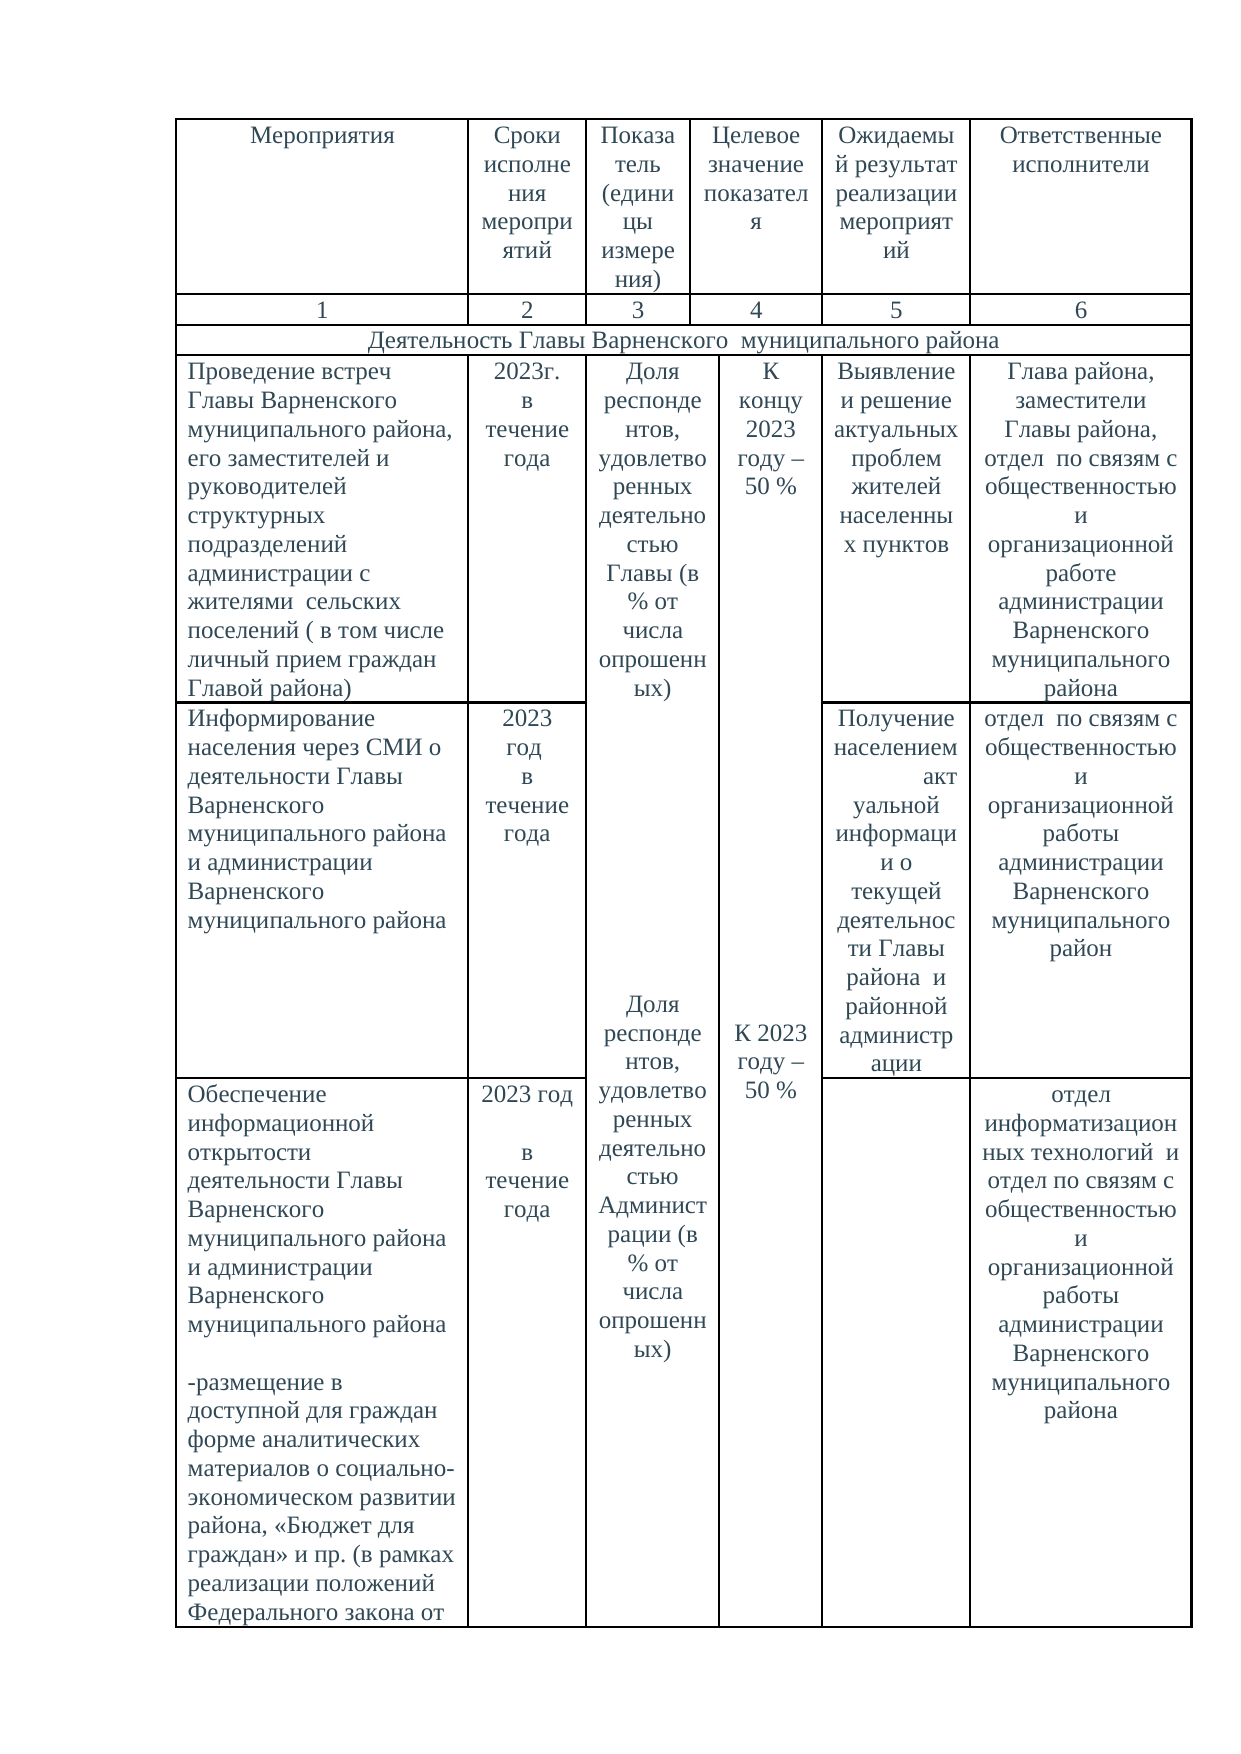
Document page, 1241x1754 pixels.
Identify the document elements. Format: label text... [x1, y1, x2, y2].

table_header Ответственные исполнители [971, 120, 1190, 293]
table_cell Деятельность Главы Варненского муниципального района [177, 326, 1190, 354]
table_header Сроки исполнения мероприятий [469, 120, 585, 293]
table_cell Выявление и решение актуальных проблем жителей населенных пунктов [823, 356, 969, 701]
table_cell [469, 1079, 585, 1626]
table_cell Доля респондентов, удовлетворенных деятельностью Главы (в % от числа опрошенных) Доля респондентов, удовлетворенных деятельностью Администрации (в % от числа опрошенных) [587, 356, 718, 1626]
table_header Показатель (единицы измерения) [587, 120, 689, 293]
table_cell 6 [971, 295, 1190, 323]
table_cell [971, 1079, 1190, 1626]
table_cell 2 [469, 295, 585, 323]
table_cell Проведение встреч Главы Варненского муниципального района, его заместителей и руководителей структурных подразделений администрации с жителями сельских поселений ( в том числе личный прием граждан Главой района) [177, 356, 467, 701]
table_cell 4 [691, 295, 821, 323]
table_cell 2023 год в течение года [469, 704, 585, 1077]
table_cell [823, 1079, 969, 1626]
table_header Целевое значение показателя [691, 120, 821, 293]
table_cell Получение населением актуальной информации о текущей деятельности Главы района и районной администрации [823, 704, 969, 1077]
table_cell 2023г. в течение года [469, 356, 585, 701]
table_cell Глава района, заместители Главы района, отдел по связям с общественностью и организационной работе администрации Варненского муниципального района [971, 356, 1190, 701]
table_cell 3 [587, 295, 689, 323]
table_cell К концу 2023 году – 50 % К 2023 году – 50 % [720, 356, 821, 1626]
table_cell 1 [177, 295, 467, 323]
table_cell 5 [823, 295, 969, 323]
table_cell Информирование населения через СМИ о деятельности Главы Варненского муниципального района и администрации Варненского муниципального района [177, 704, 467, 1077]
table_header Ожидаемый результат реализации мероприятий [823, 120, 969, 293]
table_cell отдел по связям с общественностью и организационной работы администрации Варненского муниципального район [971, 704, 1190, 1077]
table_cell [177, 1079, 467, 1626]
table_header Мероприятия [177, 120, 467, 293]
